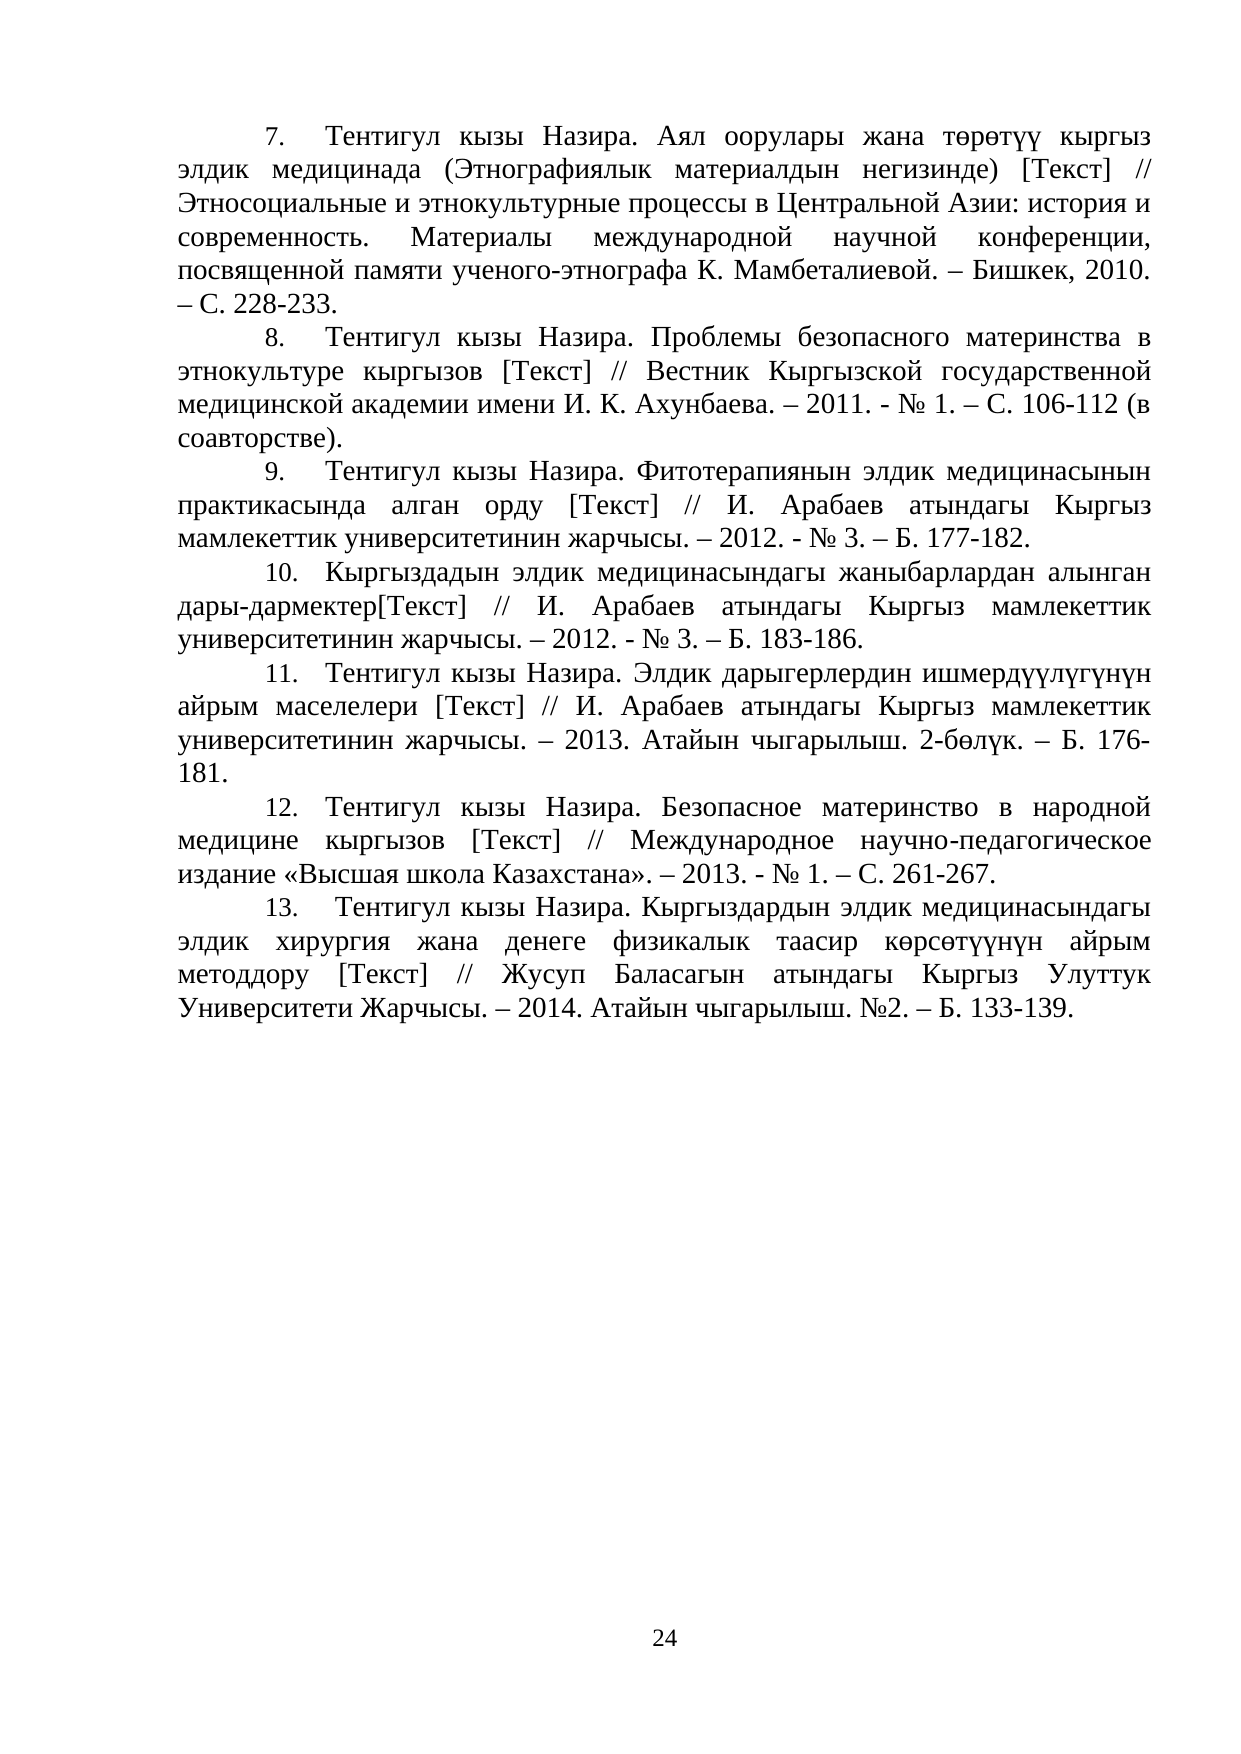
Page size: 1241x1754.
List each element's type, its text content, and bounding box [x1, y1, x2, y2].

list Тентигул кызы Назира. Кыргыздардын элдик медицинасындагы элдик хирургия жана денеге физикалык таасир көрсөтүүнүн айрым методдору [Текст] // Жусуп Баласагын атындагы Кыргыз Улуттук Университети Жарчысы. – 2014. Атайын чыгарылыш. №2. – Б. 133-139. [177, 889, 1152, 1024]
list Тентигул кызы Назира. Элдик дарыгерлердин ишмердүүлүгүнүн айрым маселелери [Текст] // И. Арабаев атындагы Кыргыз мамлекеттик университетинин жарчысы. – 2013. Атайын чыгарылыш. 2-бөлүк. – Б. 176-181. [177, 655, 1152, 789]
list Тентигул кызы Назира. Фитотерапиянын элдик медицинасынын практикасында алган орду [Текст] // И. Арабаев атындагы Кыргыз мамлекеттик университетинин жарчысы. – 2012. - № 3. – Б. 177-182. [177, 453, 1152, 554]
list Тентигул кызы Назира. Проблемы безопасного материнства в этнокультуре кыргызов [Текст] // Вестник Кыргызской государственной медицинской академии имени И. К. Ахунбаева. – 2011. - № 1. – С. 106-112 (в соавторстве). [177, 319, 1152, 453]
list Кыргыздадын элдик медицинасындагы жаныбарлардан алынган дары-дармектер[Текст] // И. Арабаев атындагы Кыргыз мамлекеттик университетинин жарчысы. – 2012. - № 3. – Б. 183-186. [177, 554, 1152, 655]
list Тентигул кызы Назира. Аял оорулары жана төрөтүү кыргыз элдик медицинада (Этнографиялык материалдын негизинде) [Текст] // Этносоциальные и этнокультурные процессы в Центральной Азии: история и современность. Материалы международной научной конференции, посвященной памяти ученого-этнографа К. Мамбеталиевой. – Бишкек, 2010. – С. 228-233. [177, 118, 1152, 319]
list Тентигул кызы Назира. Безопасное материнство в народной медицине кыргызов [Текст] // Международное научно-педагогическое издание «Высшая школа Казахстана». – 2013. - № 1. – С. 261-267. [177, 789, 1152, 889]
